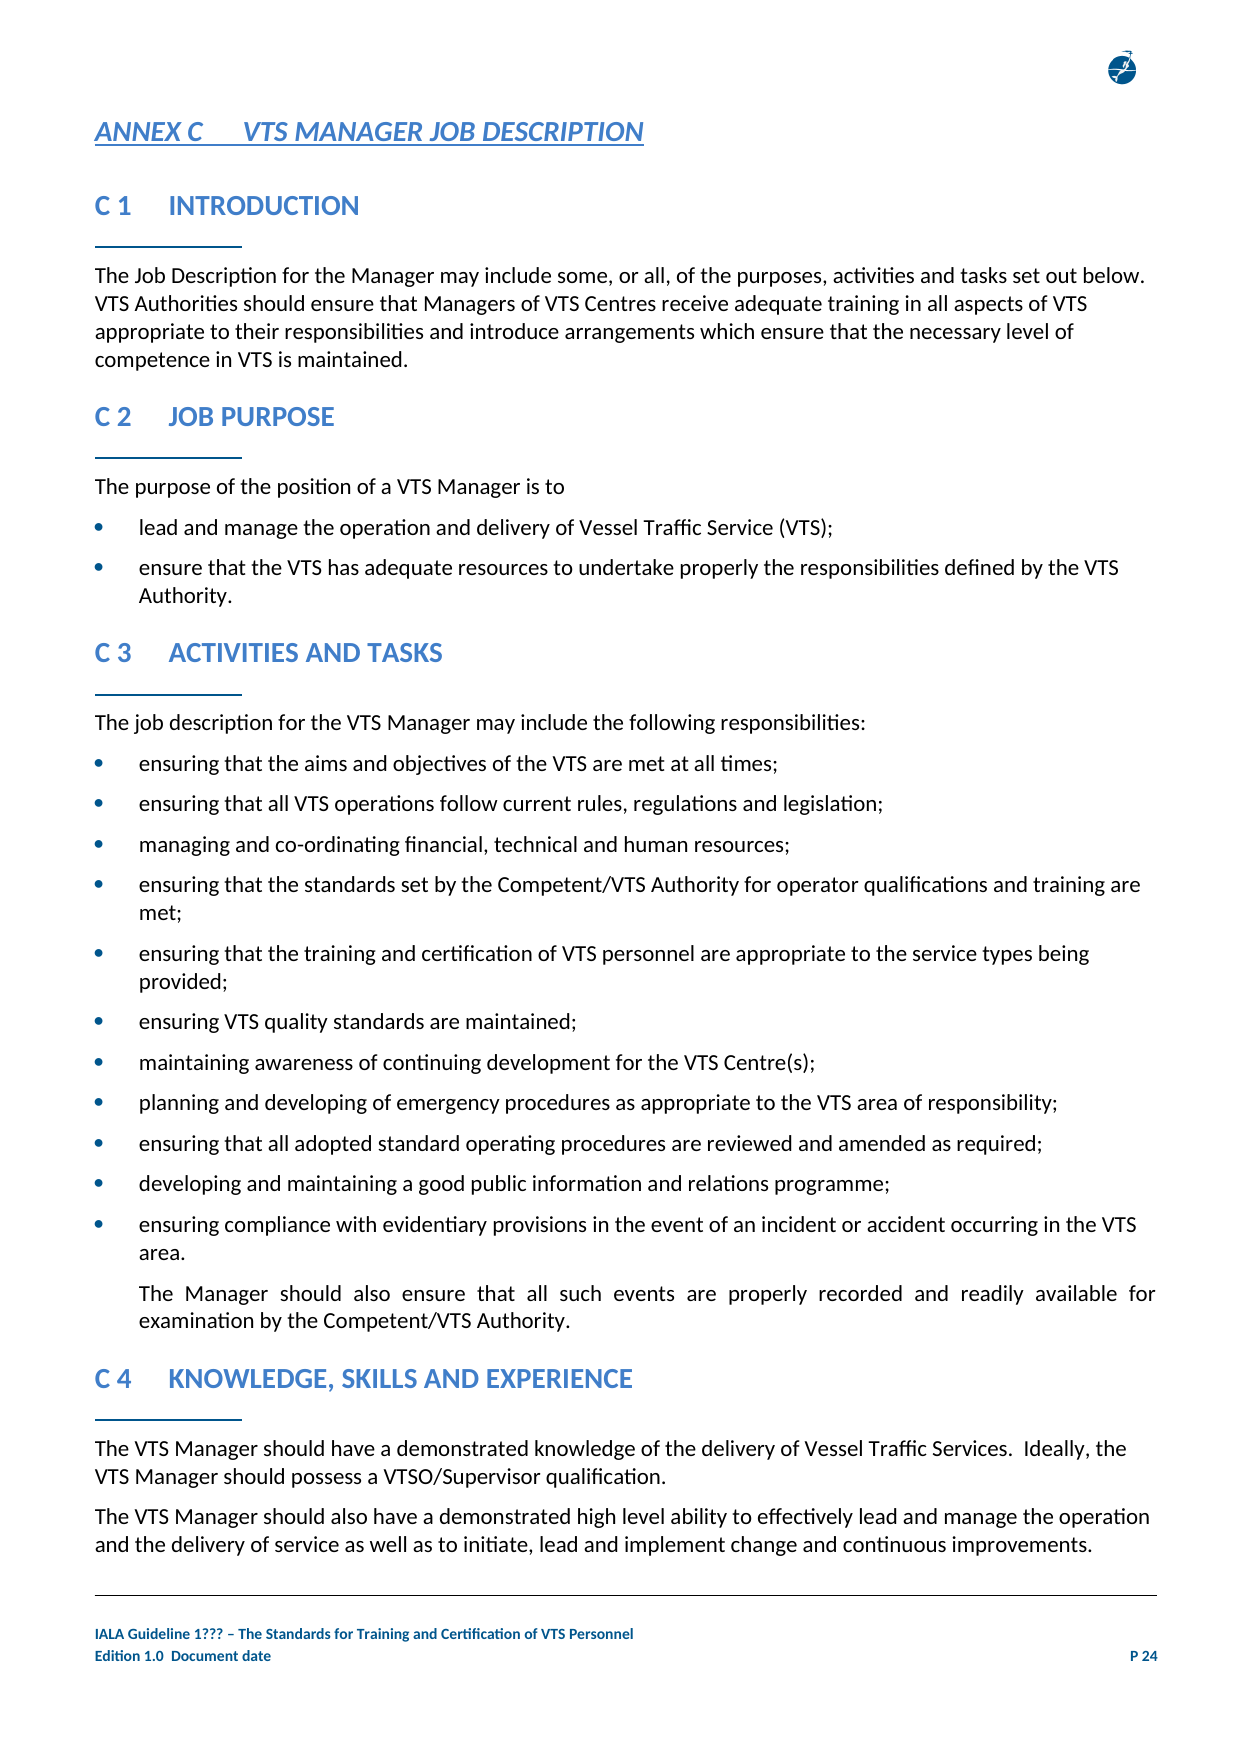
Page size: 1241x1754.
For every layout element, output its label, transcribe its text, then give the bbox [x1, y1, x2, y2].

text JOB PURPOSE [94, 398, 1157, 433]
text developing and maintaining a good public information and relations programme; [94, 1169, 1157, 1198]
text INTRODUCTION [94, 187, 1157, 222]
text ensure that the VTS has adequate resources to undertake properly the responsibilities defined by the VTS Authority. [94, 553, 1157, 609]
text ensuring that all VTS operations follow current rules, regulations and legislation; [94, 789, 1157, 817]
text The Job Description for the Manager may include some, or all, of the purposes, activities and tasks set out below. VTS Authorities should ensure that Managers of VTS Centres receive adequate training in all aspects of VTS appropriate to their responsibilities and introduce arrangements which ensure that the necessary level of competence in VTS is maintained. [94, 261, 1157, 373]
text managing and co-ordinating financial, technical and human resources; [94, 830, 1157, 858]
text KNOWLEDGE, SKILLS AND EXPERIENCE [94, 1360, 1157, 1395]
text VTS MANAGER JOB DESCRIPTION [94, 113, 1157, 149]
text lead and manage the operation and delivery of Vessel Traffic Service (VTS); [94, 513, 1157, 541]
text ensuring that the aims and objectives of the VTS are met at all times; [94, 749, 1157, 777]
text The job description for the VTS Manager may include the following responsibilities: [94, 708, 1157, 736]
text ensuring that all adopted standard operating procedures are reviewed and amended as required; [94, 1129, 1157, 1157]
text ensuring that the standards set by the Competent/VTS Authority for operator qualifications and training are met; [94, 870, 1157, 926]
text maintaining awareness of continuing development for the VTS Centre(s); [94, 1048, 1157, 1076]
text The Manager should also ensure that all such events are properly recorded and readily available for examination by the Competent/VTS Authority. [139, 1279, 1157, 1335]
text planning and developing of emergency procedures as appropriate to the VTS area of responsibility; [94, 1088, 1157, 1117]
text ensuring that the training and certification of VTS personnel are appropriate to the service types being provided; [94, 939, 1157, 995]
text The VTS Manager should also have a demonstrated high level ability to effectively lead and manage the operation and the delivery of service as well as to initiate, lead and implement change and continuous improvements. [94, 1502, 1157, 1558]
picture [1077, 0, 1196, 119]
text ACTIVITIES AND TASKS [94, 634, 1157, 670]
text ensuring compliance with evidentiary provisions in the event of an incident or accident occurring in the VTS area. [94, 1210, 1157, 1266]
text The purpose of the position of a VTS Manager is to [94, 472, 1157, 500]
text The VTS Manager should have a demonstrated knowledge of the delivery of Vessel Traffic Services. Ideally, the VTS Manager should possess a VTSO/Supervisor qualification. [94, 1434, 1157, 1490]
text ensuring VTS quality standards are maintained; [94, 1007, 1157, 1036]
